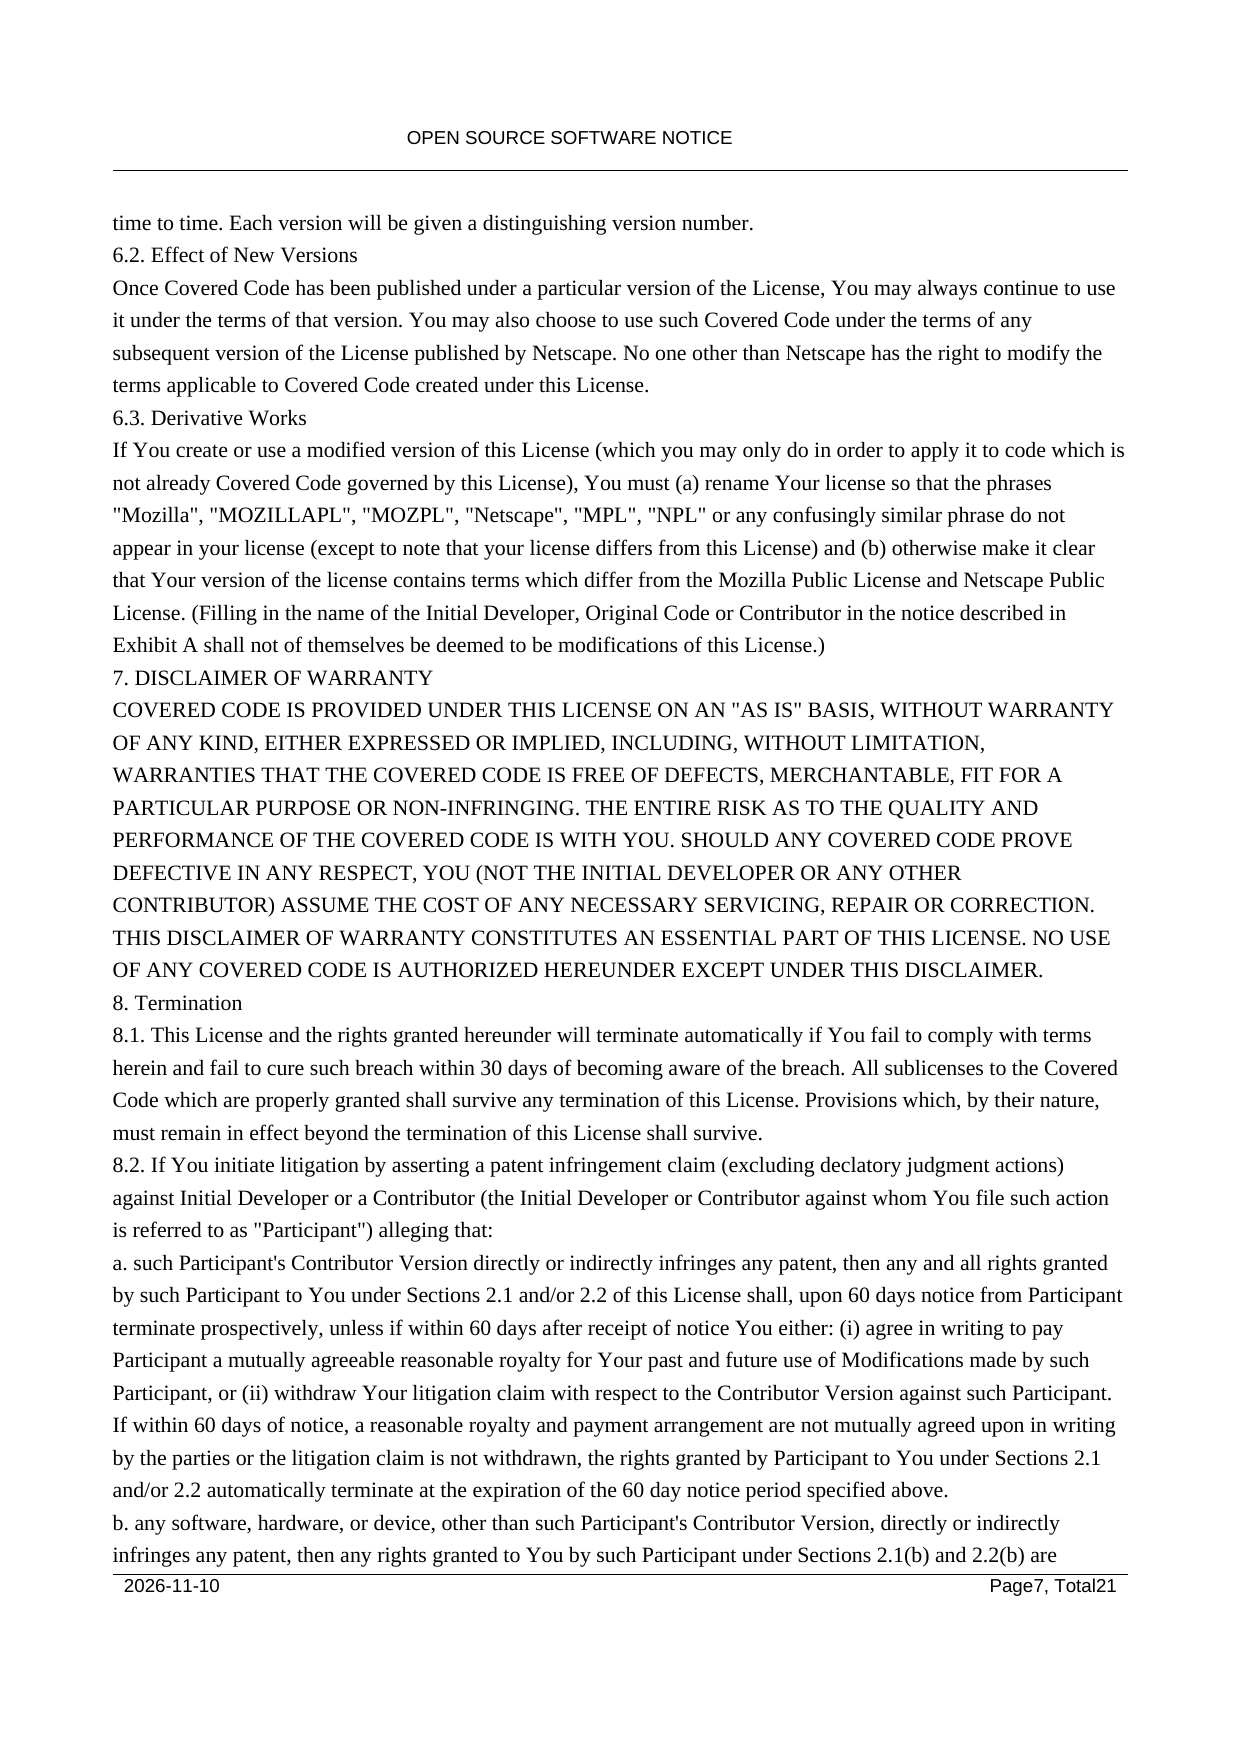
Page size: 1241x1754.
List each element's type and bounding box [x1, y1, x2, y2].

text [112, 206, 1128, 1571]
